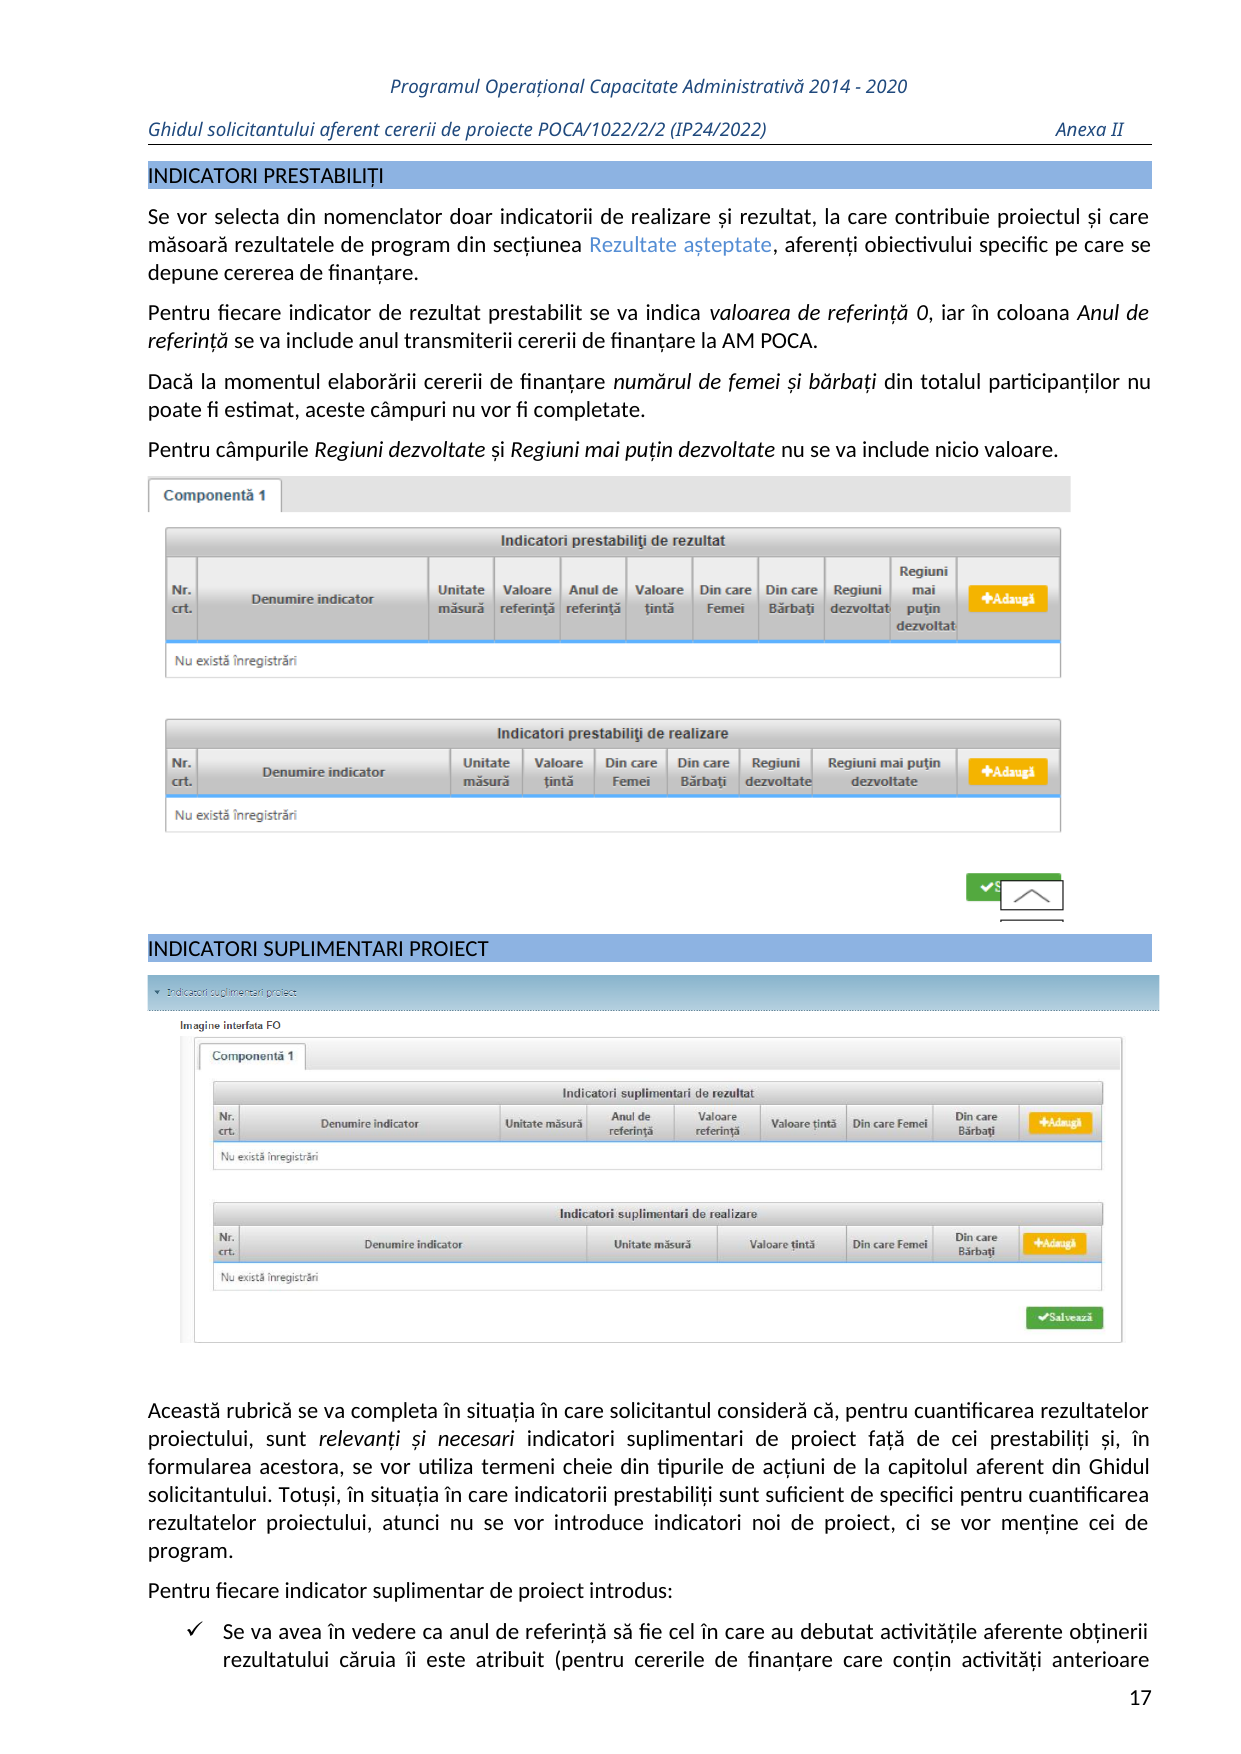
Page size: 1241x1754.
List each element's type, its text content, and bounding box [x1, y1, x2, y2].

text Dacă la momentul elaborării cererii de finanțare numărul de femei și bărbați din totalul participanților nu poate fi estimat, aceste câmpuri nu vor fi completate. [647, 367, 1152, 423]
text INDICATORI SUPLIMENTARI PROIECT [148, 934, 1152, 962]
text Pentru fiecare indicator suplimentar de proiect introdus: [148, 1576, 1152, 1604]
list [185, 1617, 1152, 1673]
text Pentru câmpurile Regiuni dezvoltate și Regiuni mai puțin dezvoltate nu se va include nicio valoare. [148, 436, 1152, 463]
text Pentru fiecare indicator de rezultat prestabilit se va indica valoarea de referință 0, iar în coloana Anul de referință se va include anul transmiterii cererii de finanțare la AM POCA. [148, 298, 1152, 354]
picture [147, 975, 1160, 1343]
text Această rubrică se va completa în situația în care solicitantul consideră că, pentru cuantificarea rezultatelor proiectului, sunt relevanți și necesari indicatori suplimentari de proiect față de cei prestabiliți și, în formularea acestora, se vor utiliza termeni cheie din tipurile de acțiuni de la capitolul aferent din Ghidul solicitantului. Totuși, în situația în care indicatorii prestabiliți sunt suficient de specifici pentru cuantificarea rezultatelor proiectului, atunci nu se vor introduce indicatori noi de proiect, ci se vor menține cei de program. [148, 1396, 1152, 1564]
text INDICATORI PRESTABILIȚI [148, 161, 1152, 189]
text Se vor selecta din nomenclator doar indicatorii de realizare și rezultat, la care contribuie proiectul și care măsoară rezultatele de program din secțiunea Rezultate așteptate, aferenți obiectivului specific pe care se depune cererea de finanțare. [419, 230, 1152, 286]
picture [147, 476, 1071, 922]
